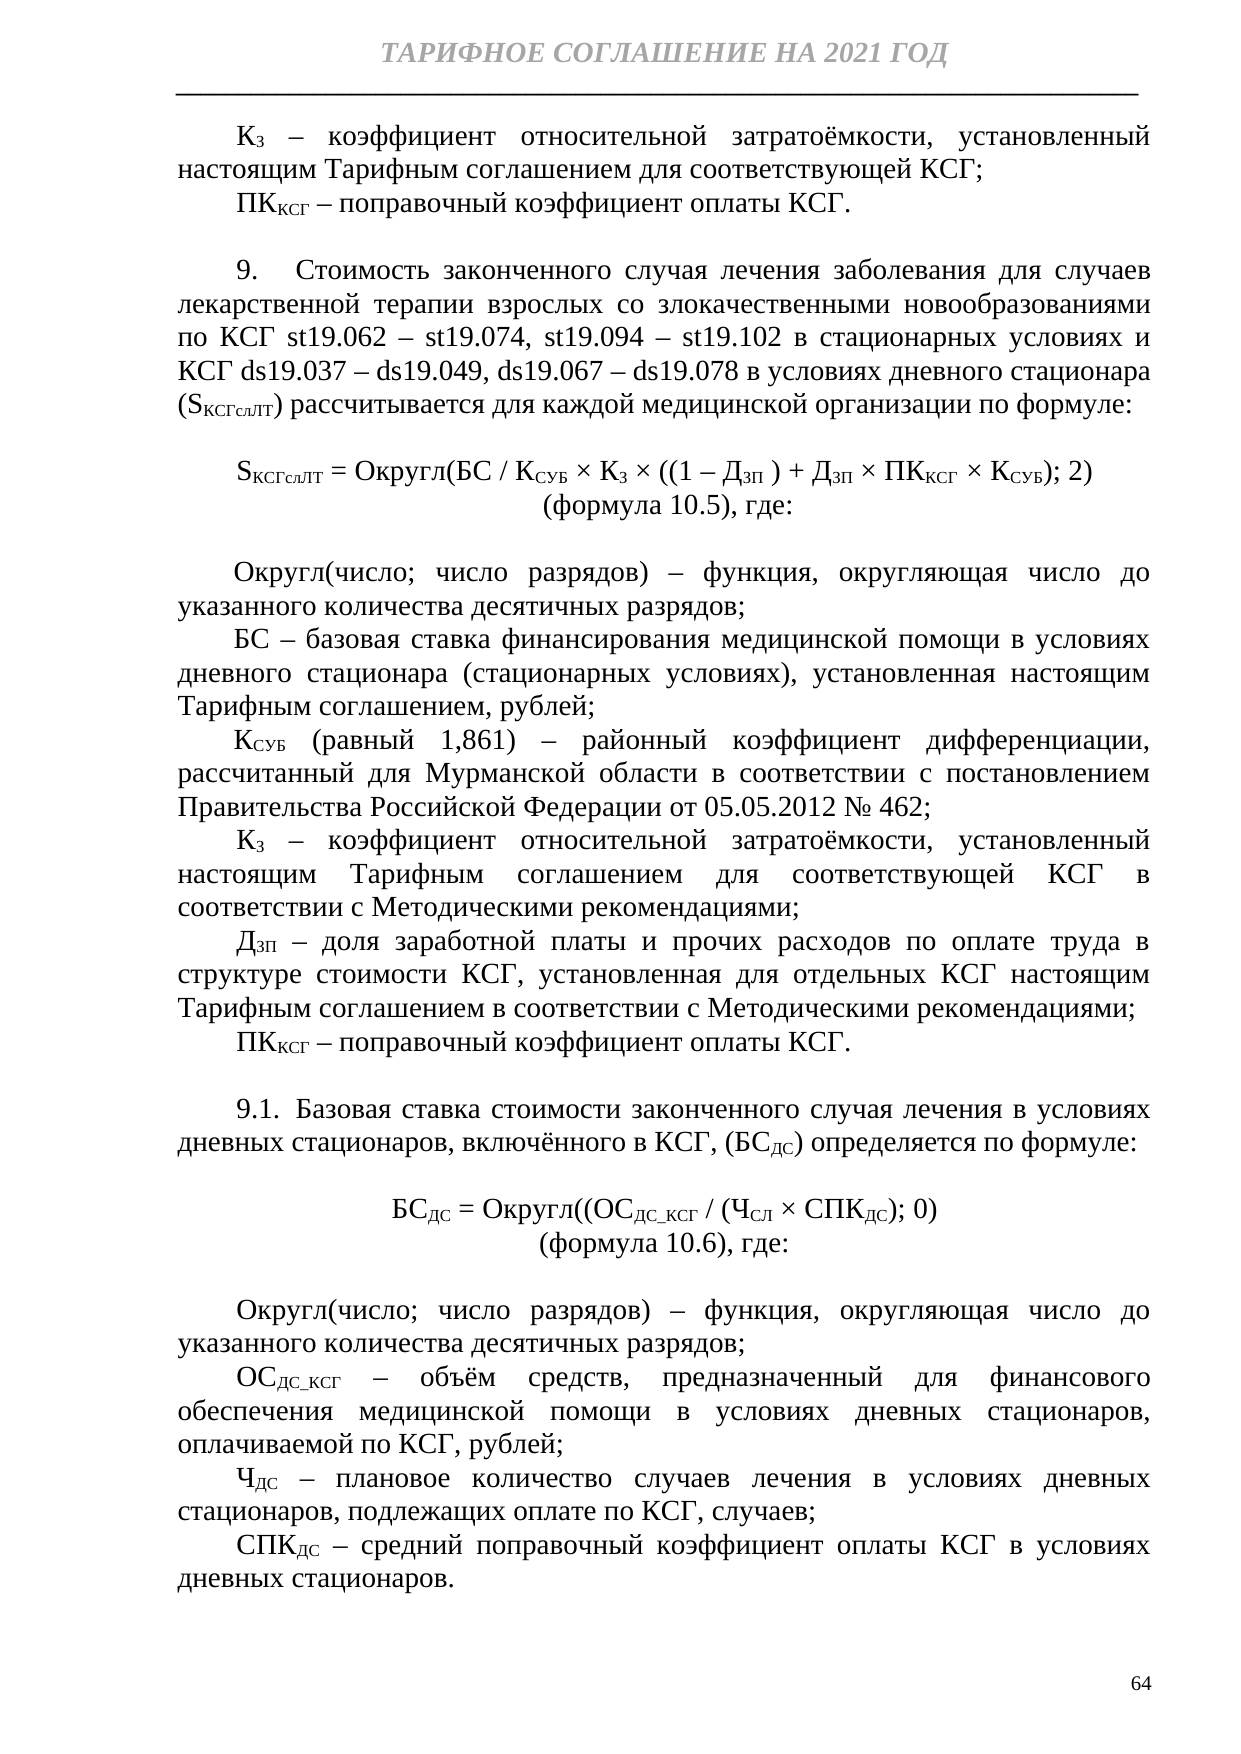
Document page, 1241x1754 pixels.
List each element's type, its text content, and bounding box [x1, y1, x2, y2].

list Стоимость законченного случая лечения заболевания для случаев лекарственной терапии взрослых со злокачественными новообразованиями по КСГ st19.062 – st19.074, st19.094 – st19.102 в стационарных условиях и КСГ ds19.037 – ds19.049, ds19.067 – ds19.078 в условиях дневного стационара (SКСГслЛТ) рассчитывается для каждой медицинской организации по формуле: [177, 252, 1152, 420]
text ЧДС – плановое количество случаев лечения в условиях дневных стационаров, подлежащих оплате по КСГ, случаев; [177, 1460, 1152, 1527]
text ОСДС_КСГ – объём средств, предназначенный для финансового обеспечения медицинской помощи в условиях дневных стационаров, оплачиваемой по КСГ, рублей; [177, 1359, 1152, 1460]
text КСУБ (равный 1,861) – районный коэффициент дифференциации, рассчитанный для Мурманской области в соответствии с постановлением Правительства Российской Федерации от 05.05.2012 № 462; [177, 722, 1152, 822]
text КЗ – коэффициент относительной затратоёмкости, установленный настоящим Тарифным соглашением для соответствующей КСГ; [177, 118, 1152, 185]
text ДЗП – доля заработной платы и прочих расходов по оплате труда в структуре стоимости КСГ, установленная для отдельных КСГ настоящим Тарифным соглашением в соответствии с Методическими рекомендациями; [177, 923, 1152, 1024]
text (формула 10.5), где: [177, 487, 1152, 521]
list Базовая ставка стоимости законченного случая лечения в условиях дневных стационаров, включённого в КСГ, (БСДС) определяется по формуле: [177, 1091, 1152, 1158]
text SКСГслЛТ = Округл(БС / КСУБ × КЗ × ((1 – ДЗП ) + ДЗП × ПККСГ × КСУБ); 2) [177, 453, 1152, 487]
text (формула 10.6), где: [177, 1225, 1152, 1258]
text ПККСГ – поправочный коэффициент оплаты КСГ. [236, 1024, 1152, 1057]
text Округл(число; число разрядов) – функция, округляющая число до указанного количества десятичных разрядов; [177, 554, 1152, 621]
text БСДС = Округл((ОСДС_КСГ / (ЧСЛ × СПКДС); 0) [177, 1191, 1152, 1225]
text КЗ – коэффициент относительной затратоёмкости, установленный настоящим Тарифным соглашением для соответствующей КСГ в соответствии с Методическими рекомендациями; [177, 822, 1152, 923]
text Округл(число; число разрядов) – функция, округляющая число до указанного количества десятичных разрядов; [177, 1292, 1152, 1359]
text БС – базовая ставка финансирования медицинской помощи в условиях дневного стационара (стационарных условиях), установленная настоящим Тарифным соглашением, рублей; [177, 621, 1152, 722]
text СПКДС – средний поправочный коэффициент оплаты КСГ в условиях дневных стационаров. [177, 1527, 1152, 1594]
text ПККСГ – поправочный коэффициент оплаты КСГ. [177, 185, 1152, 219]
